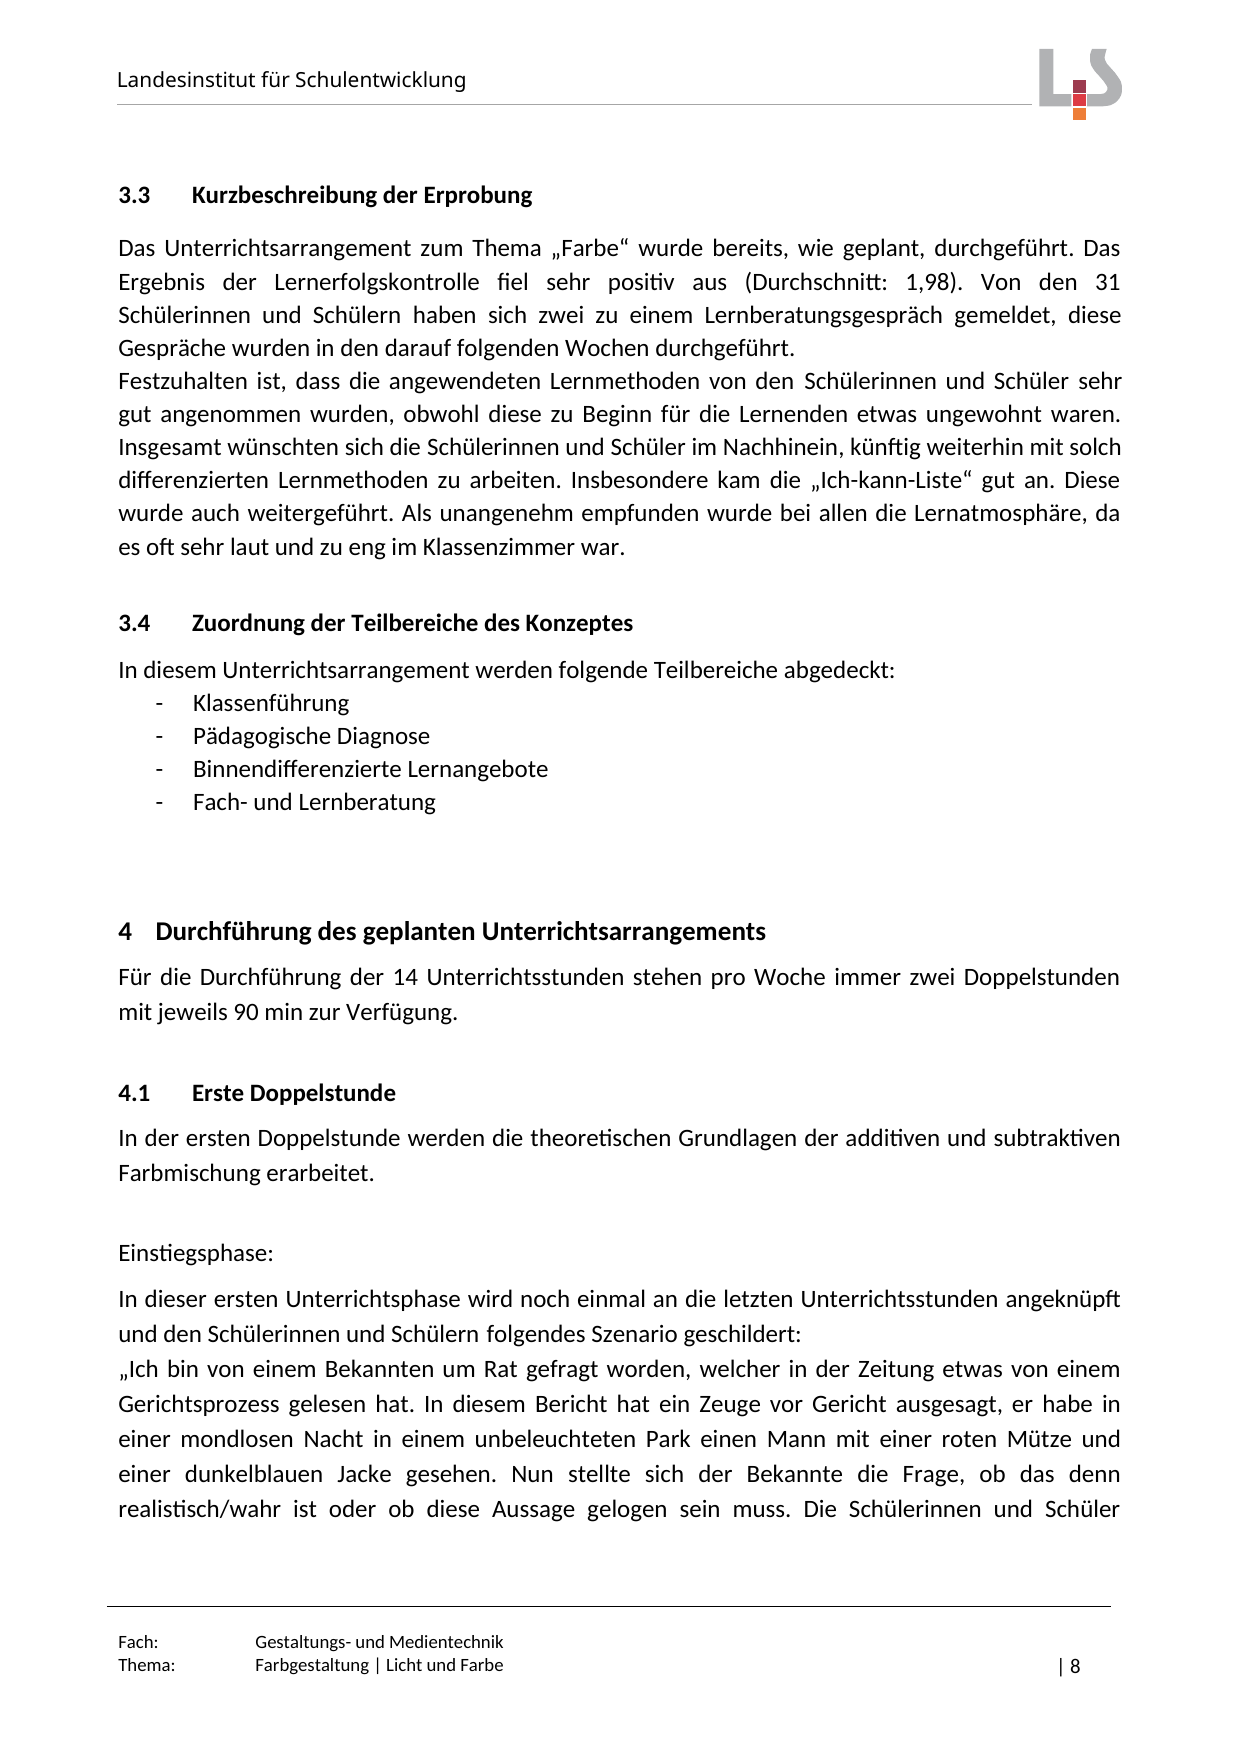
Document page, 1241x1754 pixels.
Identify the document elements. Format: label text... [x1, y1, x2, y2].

subtitle Durchführung des geplanten Unterrichtsarrangements [118, 909, 1122, 949]
subtitle Zuordnung der Teilbereiche des Konzeptes [118, 599, 1122, 639]
subtitle Kurzbeschreibung der Erprobung [118, 172, 1122, 212]
list Klassenführung [155, 685, 1122, 718]
list Binnendifferenzierte Lernangebote [155, 751, 1122, 784]
list Pädagogische Diagnose [155, 718, 1122, 751]
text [118, 1353, 1122, 1524]
text Festzuhalten ist, dass die angewendeten Lernmethoden von den Schülerinnen und Schüler sehr gut angenommen wurden, obwohl diese zu Beginn für die Lernenden etwas ungewohnt waren. Insgesamt wünschten sich die Schülerinnen und Schüler im Nachhinein, künftig weiterhin mit solch differenzierten Lernmethoden zu arbeiten. Insbesondere kam die „Ich-kann-Liste“ gut an. Diese wurde auch weitergeführt. Als unangenehm empfunden wurde bei allen die Lernatmosphäre, da es oft sehr laut und zu eng im Klassenzimmer war. [118, 363, 1122, 562]
text Für die Durchführung der 14 Unterrichtsstunden stehen pro Woche immer zwei Doppelstunden mit jeweils 90 min zur Verfügung. [118, 961, 1122, 1027]
list Fach- und Lernberatung [155, 784, 1122, 817]
text In der ersten Doppelstunde werden die theoretischen Grundlagen der additiven und subtraktiven Farbmischung erarbeitet. [118, 1122, 1122, 1187]
text In diesem Unterrichtsarrangement werden folgende Teilbereiche abgedeckt: [118, 652, 1122, 685]
text In dieser ersten Unterrichtsphase wird noch einmal an die letzten Unterrichtsstunden angeknüpft und den Schülerinnen und Schülern folgendes Szenario geschildert: [118, 1283, 1122, 1349]
text Das Unterrichtsarrangement zum Thema „Farbe“ wurde bereits, wie geplant, durchgeführt. Das Ergebnis der Lernerfolgskontrolle fiel sehr positiv aus (Durchschnitt: 1,98). Von den 31 Schülerinnen und Schülern haben sich zwei zu einem Lernberatungsgespräch gemeldet, diese Gespräche wurden in den darauf folgenden Wochen durchgeführt. [118, 230, 1122, 363]
text Einstiegsphase: [118, 1237, 1122, 1268]
subtitle Erste Doppelstunde [118, 1069, 1122, 1109]
